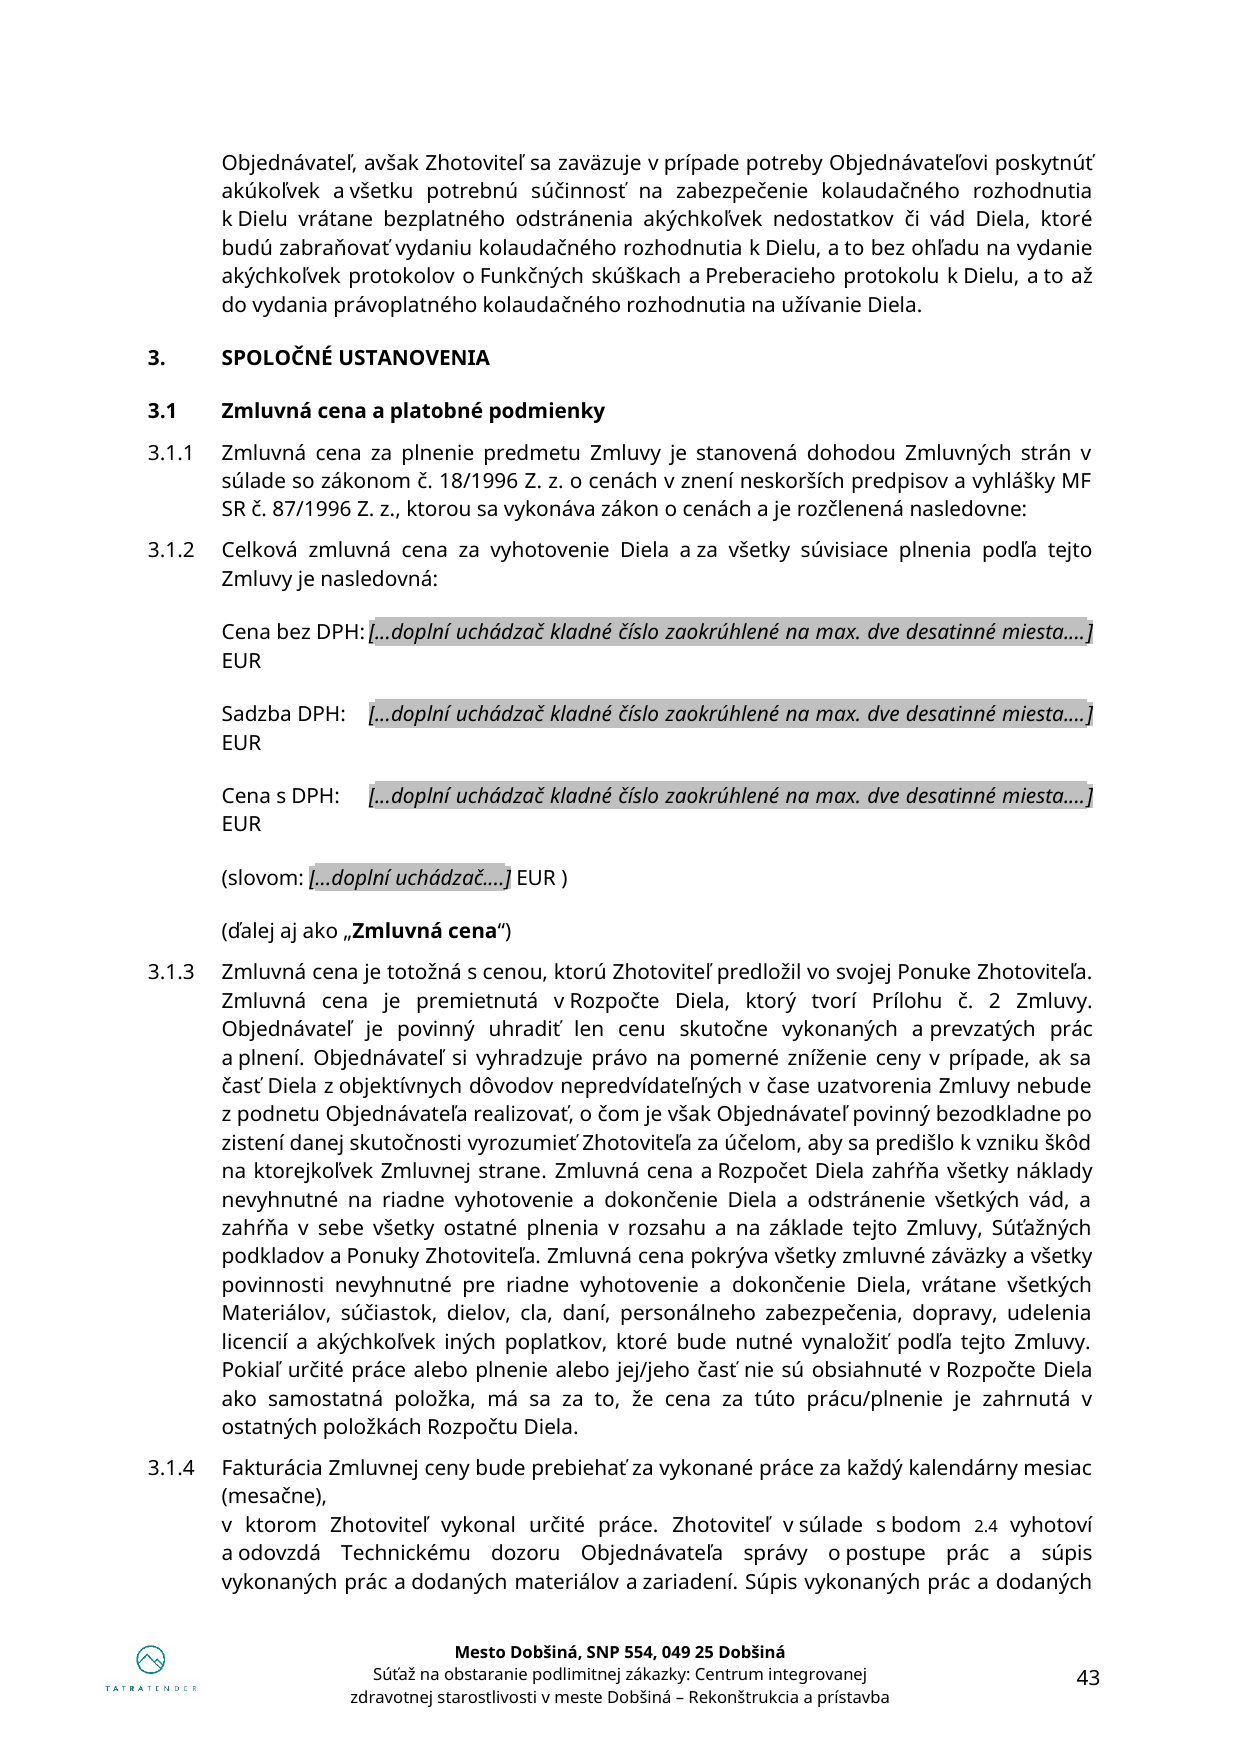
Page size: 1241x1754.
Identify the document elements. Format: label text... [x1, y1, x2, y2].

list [148, 1453, 1093, 1595]
text (ďalej aj ako „Zmluvná cena“) [221, 916, 1093, 945]
list Celková zmluvná cena za vyhotovenie Diela a za všetky súvisiace plnenia podľa tejto Zmluvy je nasledovná: [148, 535, 1093, 592]
text Cena bez DPH: [...doplní uchádzač kladné číslo zaokrúhlené na max. dve desatinné miesta....] EUR [221, 617, 1093, 674]
list SPOLOČNÉ USTANOVENIA [148, 343, 1093, 372]
picture [84, 1621, 217, 1715]
text Cena s DPH: [...doplní uchádzač kladné číslo zaokrúhlené na max. dve desatinné miesta....] EUR [221, 781, 1093, 838]
list Zmluvná cena za plnenie predmetu Zmluvy je stanovená dohodou Zmluvných strán v súlade so zákonom č. 18/1996 Z. z. o cenách v znení neskorších predpisov a vyhlášky MF SR č. 87/1996 Z. z., ktorou sa vykonáva zákon o cenách a je rozčlenená nasledovne: [148, 438, 1093, 523]
text Sadzba DPH: [...doplní uchádzač kladné číslo zaokrúhlené na max. dve desatinné miesta....] EUR [221, 699, 1093, 756]
text (slovom: [...doplní uchádzač....] EUR ) [221, 863, 315, 891]
text (slovom: [...doplní uchádzač....] EUR ) [505, 863, 1093, 891]
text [221, 148, 1093, 318]
list Zmluvná cena a platobné podmienky [148, 397, 1093, 425]
list Zmluvná cena je totožná s cenou, ktorú Zhotoviteľ predložil vo svojej Ponuke Zhotoviteľa. Zmluvná cena je premietnutá v Rozpočte Diela, ktorý tvorí Prílohu č. 2 Zmluvy. Objednávateľ je povinný uhradiť len cenu skutočne vykonaných a prevzatých prác a plnení. Objednávateľ si vyhradzuje právo na pomerné zníženie ceny v prípade, ak sa časť Diela z objektívnych dôvodov nepredvídateľných v čase uzatvorenia Zmluvy nebude z podnetu Objednávateľa realizovať, o čom je však Objednávateľ povinný bezodkladne po zistení danej skutočnosti vyrozumieť Zhotoviteľa za účelom, aby sa predišlo k vzniku škôd na ktorejkoľvek Zmluvnej strane. Zmluvná cena a Rozpočet Diela zahŕňa všetky náklady nevyhnutné na riadne vyhotovenie a dokončenie Diela a odstránenie všetkých vád, a zahŕňa v sebe všetky ostatné plnenia v rozsahu a na základe tejto Zmluvy, Súťažných podkladov a Ponuky Zhotoviteľa. Zmluvná cena pokrýva všetky zmluvné záväzky a všetky povinnosti nevyhnutné pre riadne vyhotovenie a dokončenie Diela, vrátane všetkých Materiálov, súčiastok, dielov, cla, daní, personálneho zabezpečenia, dopravy, udelenia licencií a akýchkoľvek iných poplatkov, ktoré bude nutné vynaložiť podľa tejto Zmluvy. Pokiaľ určité práce alebo plnenie alebo jej/jeho časť nie sú obsiahnuté v Rozpočte Diela ako samostatná položka, má sa za to, že cena za túto prácu/plnenie je zahrnutá v ostatných položkách Rozpočtu Diela. [148, 957, 1093, 1441]
